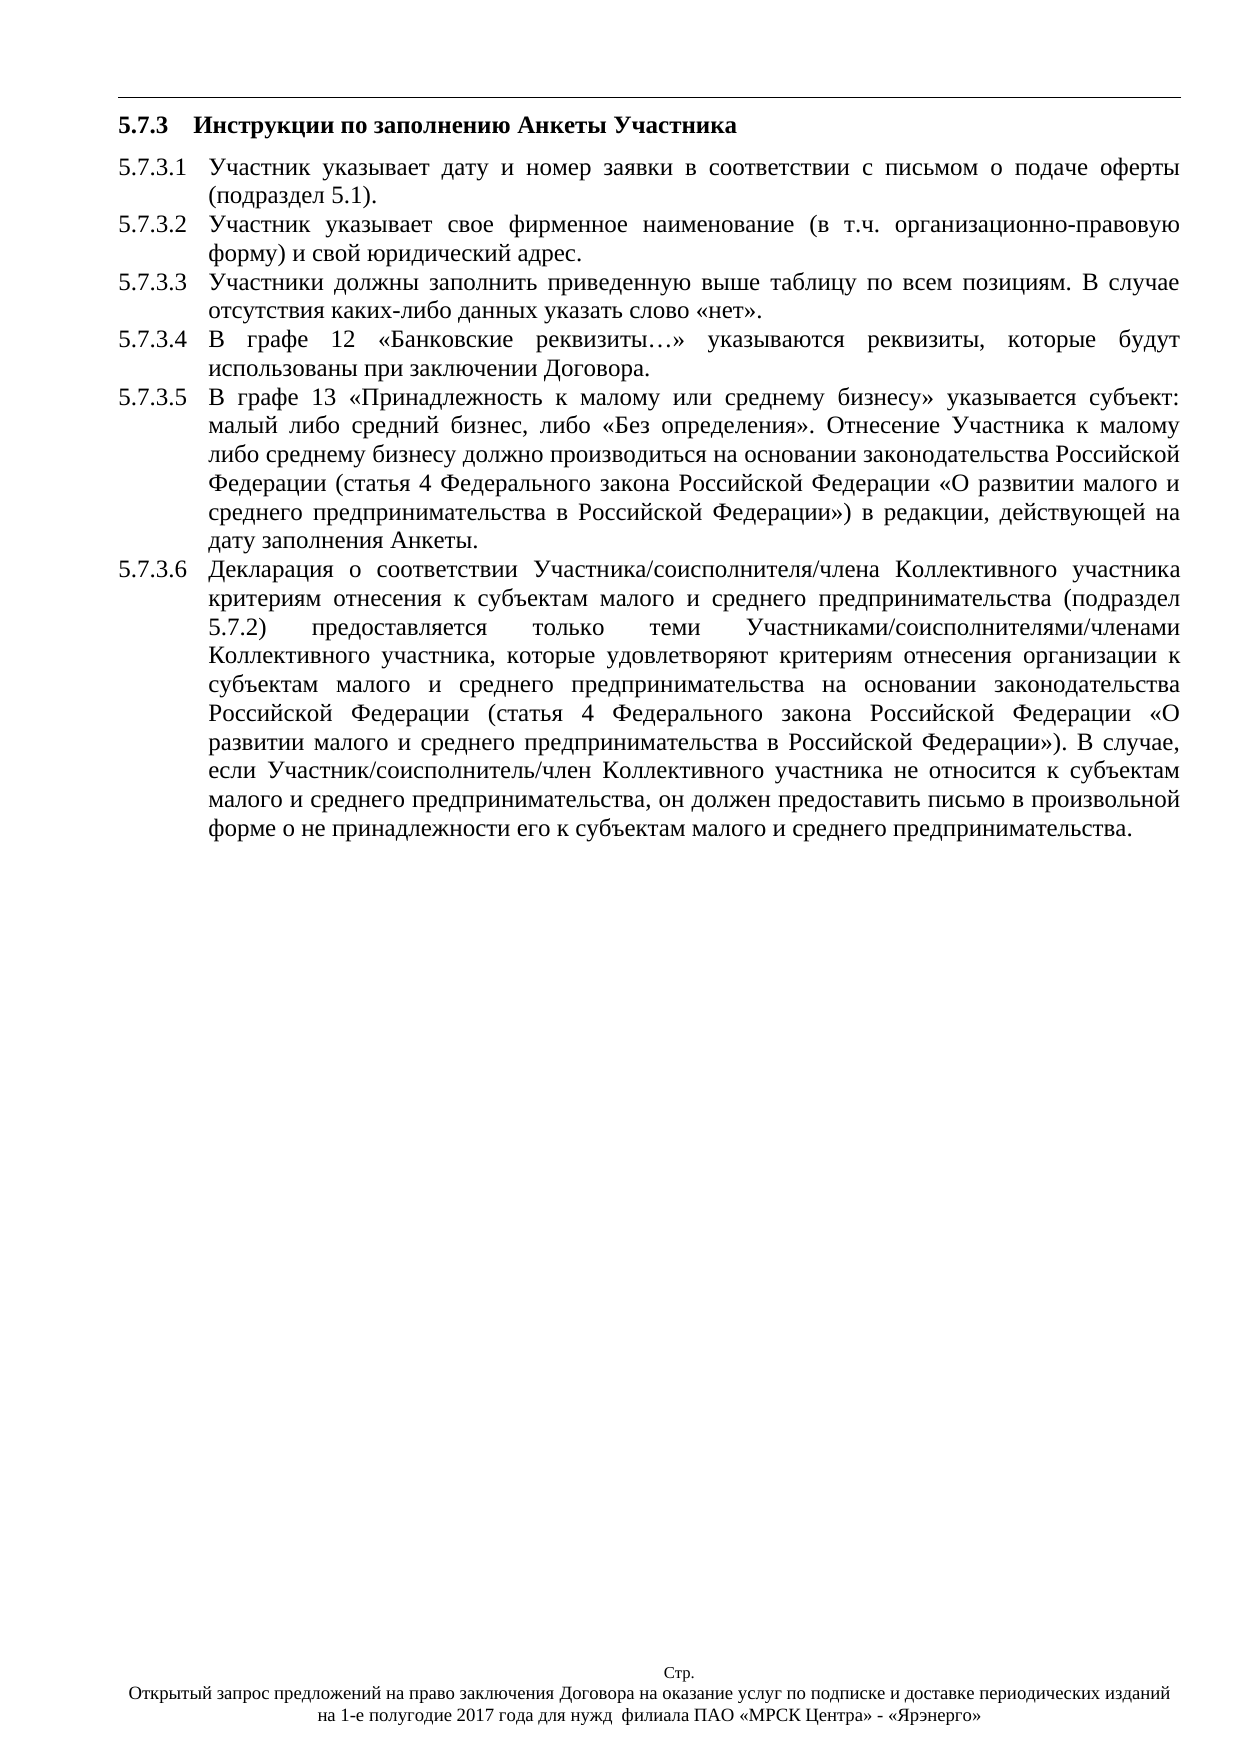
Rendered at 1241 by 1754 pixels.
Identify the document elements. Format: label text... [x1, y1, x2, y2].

list Участник указывает свое фирменное наименование (в т.ч. организационно-правовую форму) и свой юридический адрес. [118, 209, 1181, 267]
list В графе 13 «Принадлежность к малому или среднему бизнесу» указывается субъект: малый либо средний бизнес, либо «Без определения». Отнесение Участника к малому либо среднему бизнесу должно производиться на основании законодательства Российской Федерации (статья 4 Федерального закона Российской Федерации «О развитии малого и среднего предпринимательства в Российской Федерации») в редакции, действующей на дату заполнения Анкеты. [118, 382, 1181, 554]
list Декларация о соответствии Участника/соисполнителя/члена Коллективного участника критериям отнесения к субъектам малого и среднего предпринимательства (подраздел 5.7.2) предоставляется только теми Участниками/соисполнителями/членами Коллективного участника, которые удовлетворяют критериям отнесения организации к субъектам малого и среднего предпринимательства на основании законодательства Российской Федерации (статья 4 Федерального закона Российской Федерации «О развитии малого и среднего предпринимательства в Российской Федерации»). В случае, если Участник/соисполнитель/член Коллективного участника не относится к субъектам малого и среднего предпринимательства, он должен предоставить письмо в произвольной форме о не принадлежности его к субъектам малого и среднего предпринимательства. [118, 554, 1181, 842]
list В графе 12 «Банковские реквизиты…» указываются реквизиты, которые будут использованы при заключении Договора. [118, 324, 1181, 382]
list Участник указывает дату и номер заявки в соответствии с письмом о подаче оферты (подраздел 5.1). [118, 152, 1181, 209]
subtitle Инструкции по заполнению Анкеты Участника [118, 111, 1181, 139]
list Участники должны заполнить приведенную выше таблицу по всем позициям. В случае отсутствия каких-либо данных указать слово «нет». [118, 267, 1181, 324]
